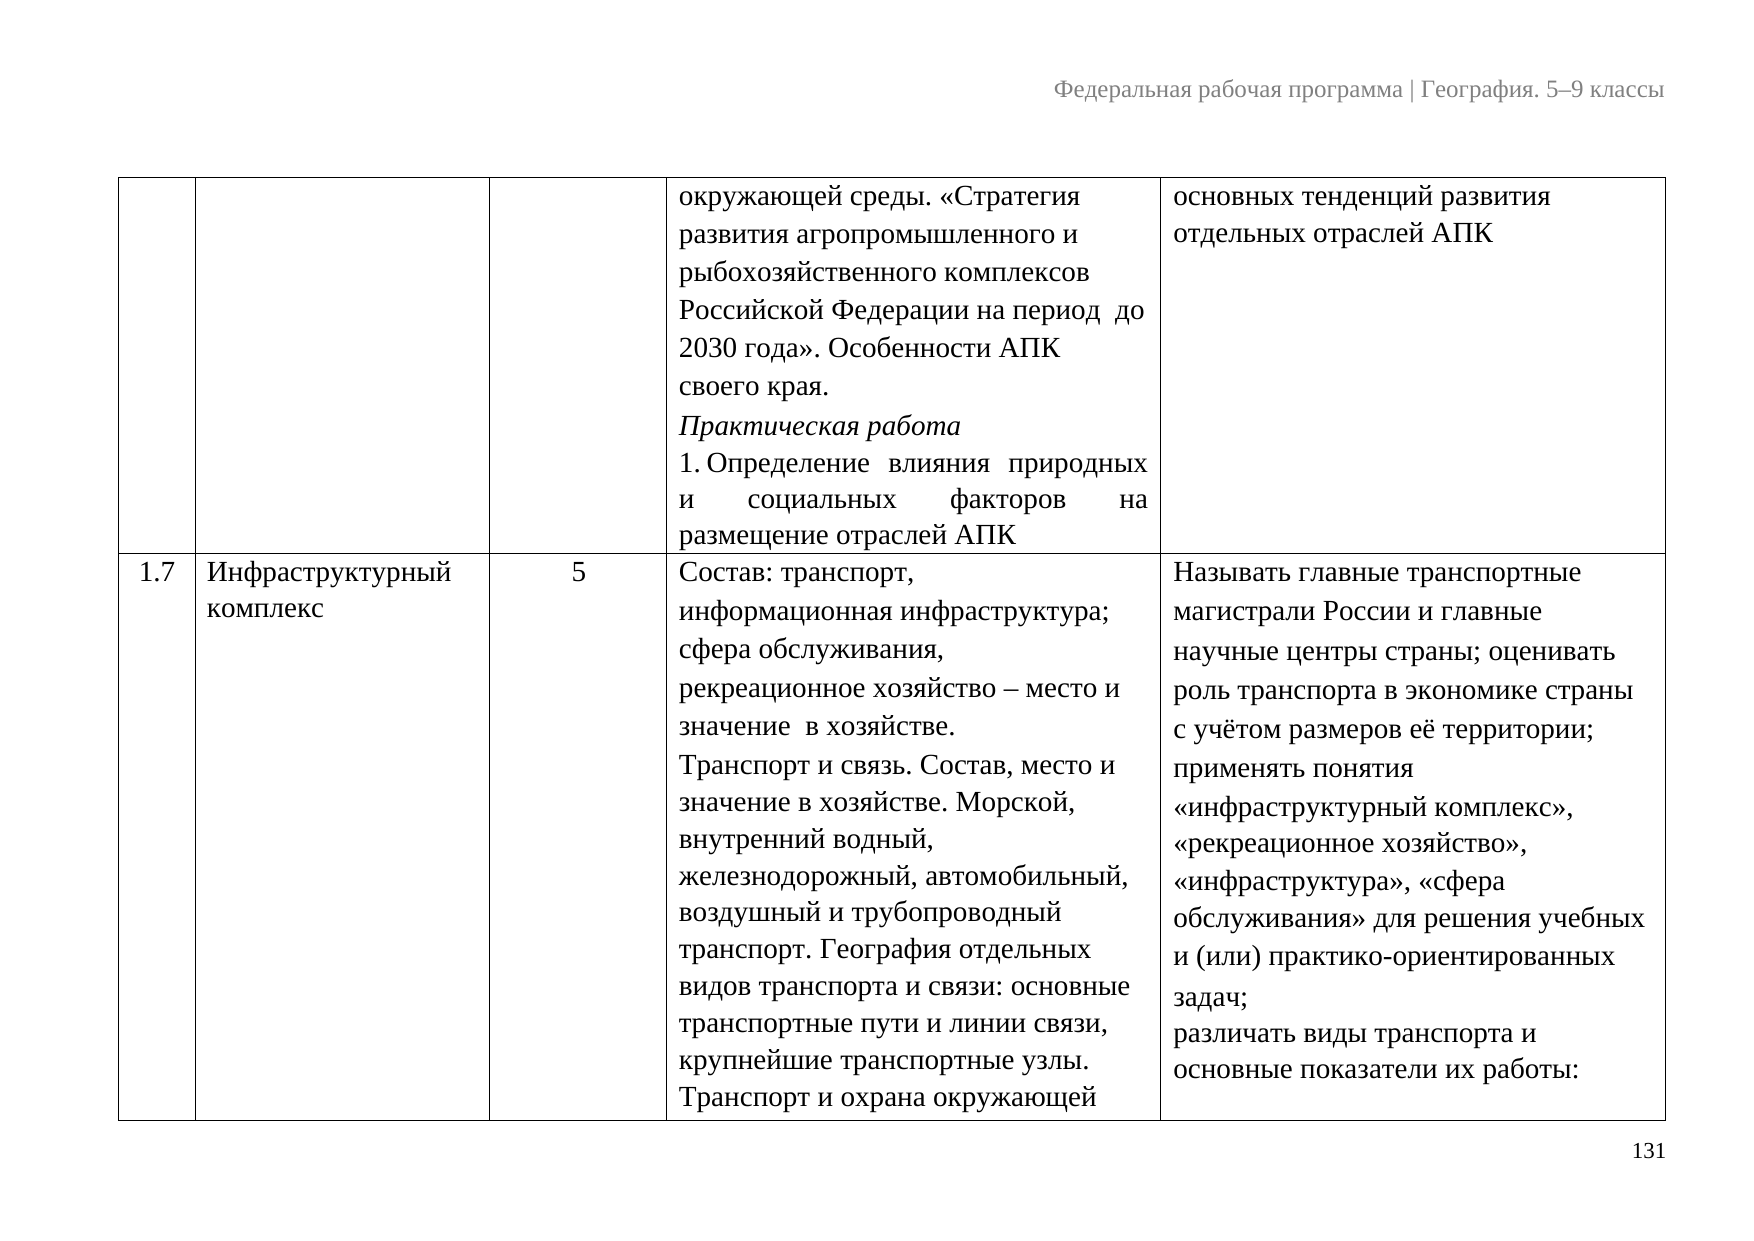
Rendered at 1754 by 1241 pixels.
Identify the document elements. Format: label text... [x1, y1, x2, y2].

table_cell 1.7 [119, 554, 195, 1120]
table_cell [1161, 554, 1665, 1120]
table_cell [667, 554, 1160, 1120]
table_header окружающей среды. «Стратегия развития агропромышленного и рыбохозяйственного комплексов Российской Федерации на период до 2030 года». Особенности АПК своего края. Практическая работа 1. Определение влияния природных и социальных факторов на размещение отраслей АПК [667, 178, 1160, 553]
table_header [490, 178, 666, 553]
table_cell 5 [490, 554, 666, 1120]
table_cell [196, 554, 489, 1120]
table_header основных тенденций развития отдельных отраслей АПК [1161, 178, 1665, 553]
table_header [119, 178, 195, 553]
table_header [196, 178, 489, 553]
